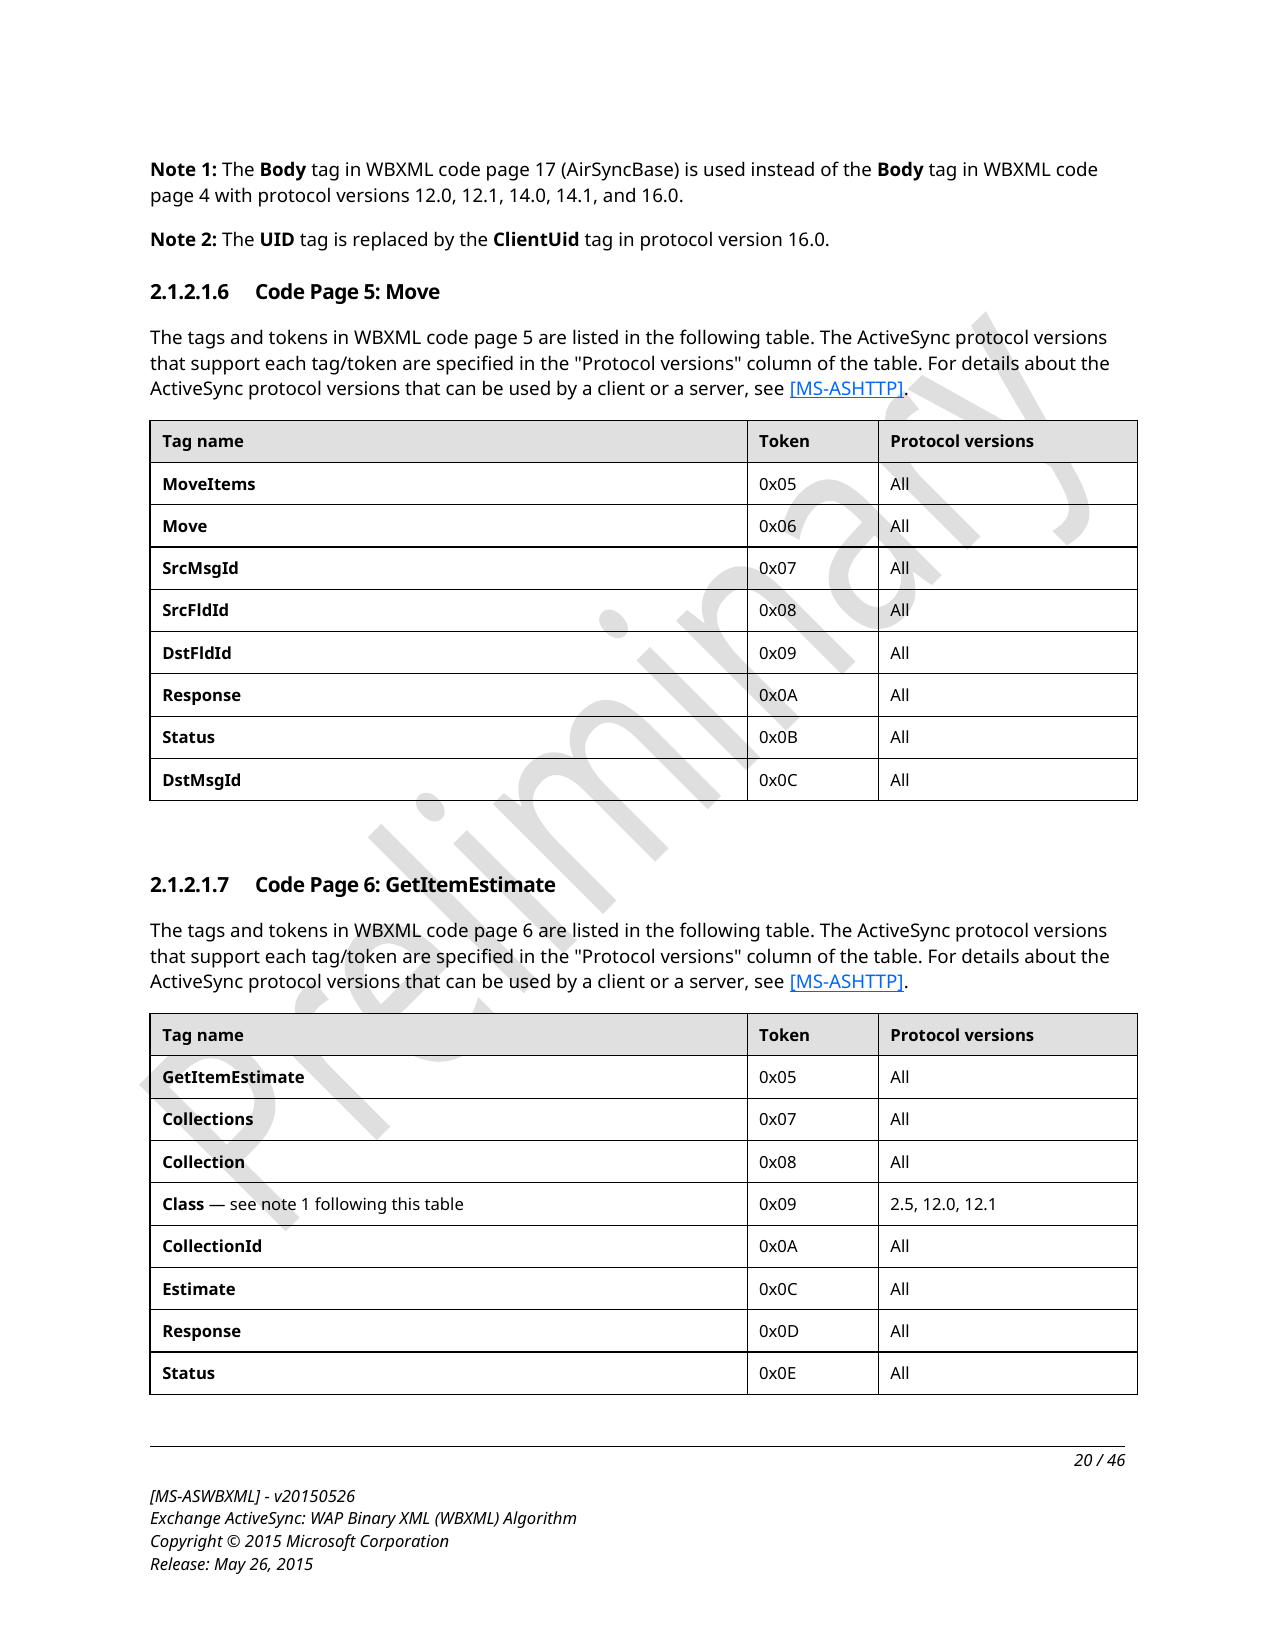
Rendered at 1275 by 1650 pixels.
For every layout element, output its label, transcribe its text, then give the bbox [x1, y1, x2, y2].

table_cell All [879, 1226, 1137, 1267]
table_cell Response [151, 674, 747, 716]
table_cell 0x09 [748, 632, 878, 673]
table_cell All [879, 674, 1137, 716]
table_header Protocol versions [879, 421, 1137, 462]
table_cell All [879, 1268, 1137, 1309]
table_cell Collection [151, 1141, 747, 1182]
table_header Token [748, 1014, 878, 1055]
table_cell Response [151, 1310, 747, 1351]
table_cell All [879, 632, 1137, 673]
table_cell 0x0C [748, 1268, 878, 1309]
table_header Tag name [151, 1014, 747, 1055]
table_cell 0x05 [748, 463, 878, 504]
text The tags and tokens in WBXML code page 6 are listed in the following table. The ActiveSync protocol versions that support each tag/token are specified in the "Protocol versions" column of the table. For details about the ActiveSync protocol versions that can be used by a client or a server, see [MS-ASHTTP]. [150, 918, 1125, 994]
table_cell All [879, 1353, 1137, 1394]
table_cell All [879, 463, 1137, 504]
table_header Token [748, 421, 878, 462]
subtitle Code Page 5: Move [150, 277, 1125, 306]
table_cell 0x0A [748, 674, 878, 716]
subtitle Code Page 6: GetItemEstimate [150, 871, 1125, 899]
table_cell CollectionId [151, 1226, 747, 1267]
table_cell 0x06 [748, 505, 878, 546]
table_header Protocol versions [879, 1014, 1137, 1055]
table_cell All [879, 1056, 1137, 1098]
table_cell 0x08 [748, 1141, 878, 1182]
table_cell All [879, 590, 1137, 631]
table_cell Move [151, 505, 747, 546]
text Note 2: The UID tag is replaced by the ClientUid tag in protocol version 16.0. [150, 227, 1125, 252]
table_cell 0x07 [748, 548, 878, 589]
table_cell Status [151, 1353, 747, 1394]
table_cell Status [151, 717, 747, 758]
text Note 1: The Body tag in WBXML code page 17 (AirSyncBase) is used instead of the Body tag in WBXML code page 4 with protocol versions 12.0, 12.1, 14.0, 14.1, and 16.0. [150, 157, 1125, 208]
table_cell Collections [151, 1099, 747, 1140]
table_cell 0x0A [748, 1226, 878, 1267]
table_cell All [879, 717, 1137, 758]
table_cell 0x0E [748, 1353, 878, 1394]
table_cell All [879, 505, 1137, 546]
table_header Tag name [151, 421, 747, 462]
table_cell All [879, 1141, 1137, 1182]
table_cell All [879, 759, 1137, 800]
table_cell DstFldId [151, 632, 747, 673]
table_cell Class — see note 1 following this table [151, 1183, 747, 1224]
table_cell Estimate [151, 1268, 747, 1309]
table_cell 0x07 [748, 1099, 878, 1140]
table_cell GetItemEstimate [151, 1056, 747, 1098]
table_cell All [879, 1310, 1137, 1351]
table_cell 0x09 [748, 1183, 878, 1224]
table_cell 0x0D [748, 1310, 878, 1351]
table_cell 2.5, 12.0, 12.1 [879, 1183, 1137, 1224]
table_cell 0x05 [748, 1056, 878, 1098]
table_cell All [879, 1099, 1137, 1140]
text The tags and tokens in WBXML code page 5 are listed in the following table. The ActiveSync protocol versions that support each tag/token are specified in the "Protocol versions" column of the table. For details about the ActiveSync protocol versions that can be used by a client or a server, see [MS-ASHTTP]. [150, 324, 1125, 401]
table_cell SrcMsgId [151, 548, 747, 589]
table_cell 0x0B [748, 717, 878, 758]
table_cell 0x08 [748, 590, 878, 631]
table_cell All [879, 548, 1137, 589]
table_cell 0x0C [748, 759, 878, 800]
table_cell SrcFldId [151, 590, 747, 631]
table_cell DstMsgId [151, 759, 747, 800]
table_cell MoveItems [151, 463, 747, 504]
